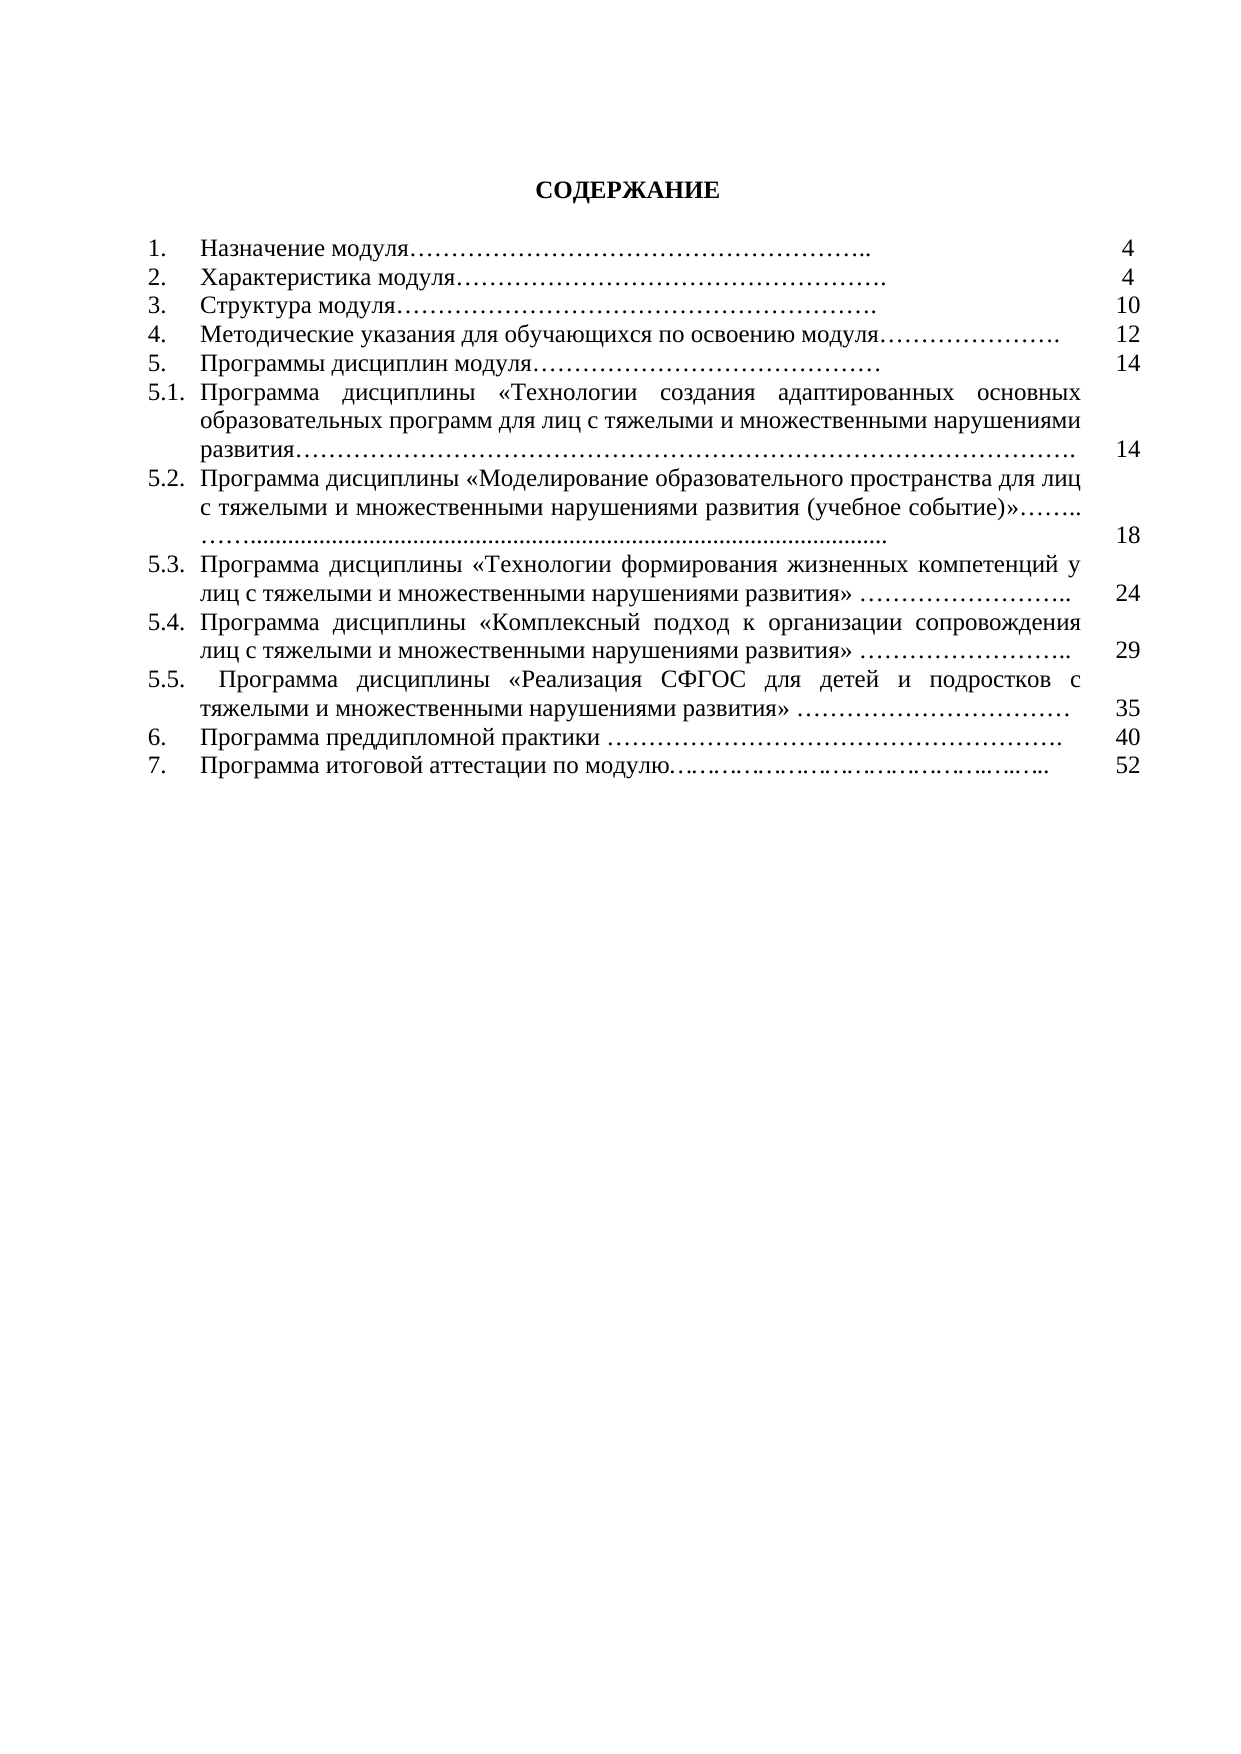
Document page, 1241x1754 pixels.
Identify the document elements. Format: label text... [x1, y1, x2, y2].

table_header Назначение модуля……………………………………………….. Характеристика модуля……………………………………………. Структура модуля…………………………………………………. Методические указания для обучающихся по освоению модуля…………………. Программы дисциплин модуля…………………………………… Программа дисциплины «Технологии создания адаптированных основных образовательных программ для лиц с тяжелыми и множественными нарушениями развития…………………………………………………………………………………. Программа дисциплины «Моделирование образовательного пространства для лиц с тяжелыми и множественными нарушениями развития (учебное событие)»……..……...................................................................................................... Программа дисциплины «Технологии формирования жизненных компетенций у лиц с тяжелыми и множественными нарушениями развития» …………………….. Программа дисциплины «Комплексный подход к организации сопровождения лиц с тяжелыми и множественными нарушениями развития» …………………….. Программа дисциплины «Реализация СФГОС для детей и подростков с тяжелыми и множественными нарушениями развития» …………………………… Программа преддипломной практики ………………………………………………. Программа итоговой аттестации по модулю…………………………………….….….. [136, 233, 1093, 779]
text Содержание [148, 176, 1107, 204]
table_header 4 4 10 12 14 14 18 24 29 35 40 52 [1093, 233, 1163, 779]
